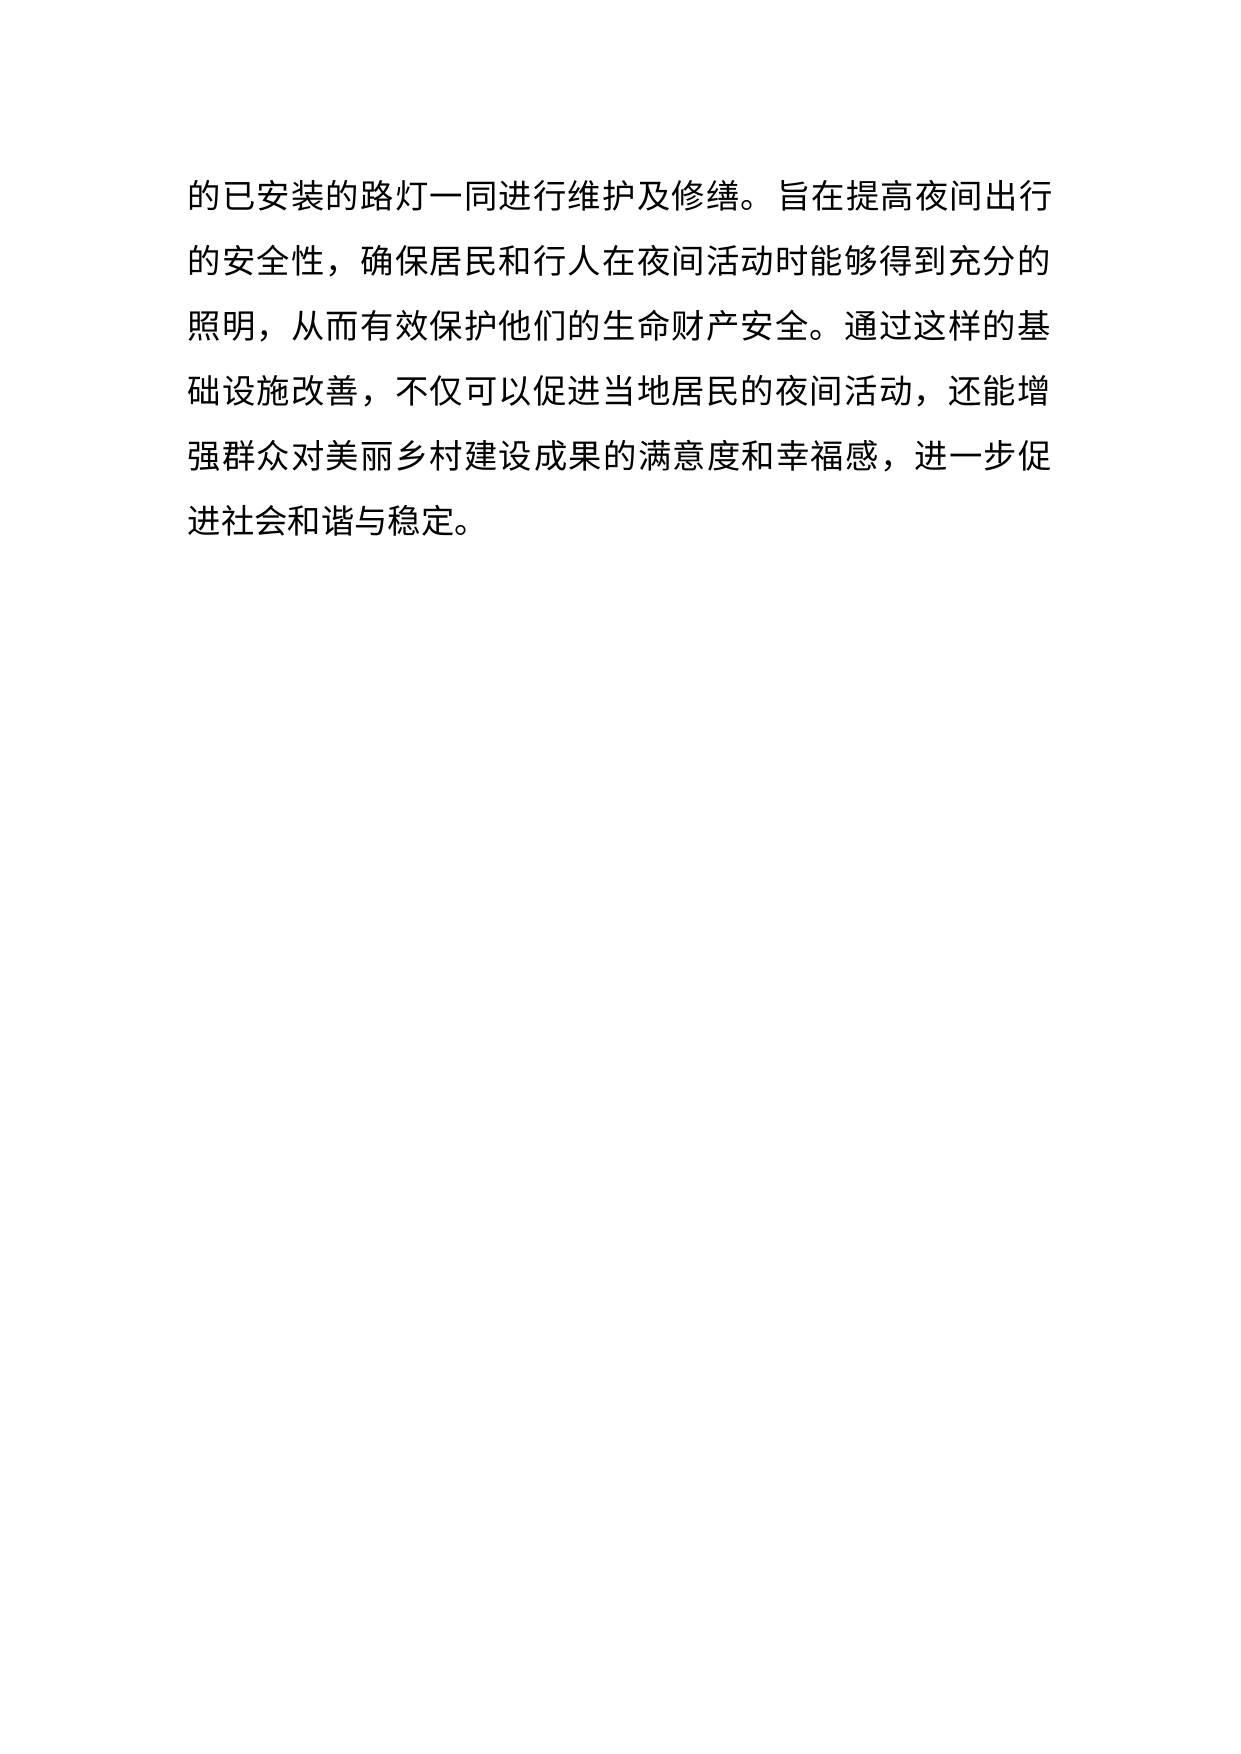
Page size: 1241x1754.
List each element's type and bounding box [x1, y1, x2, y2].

text [187, 162, 1053, 552]
